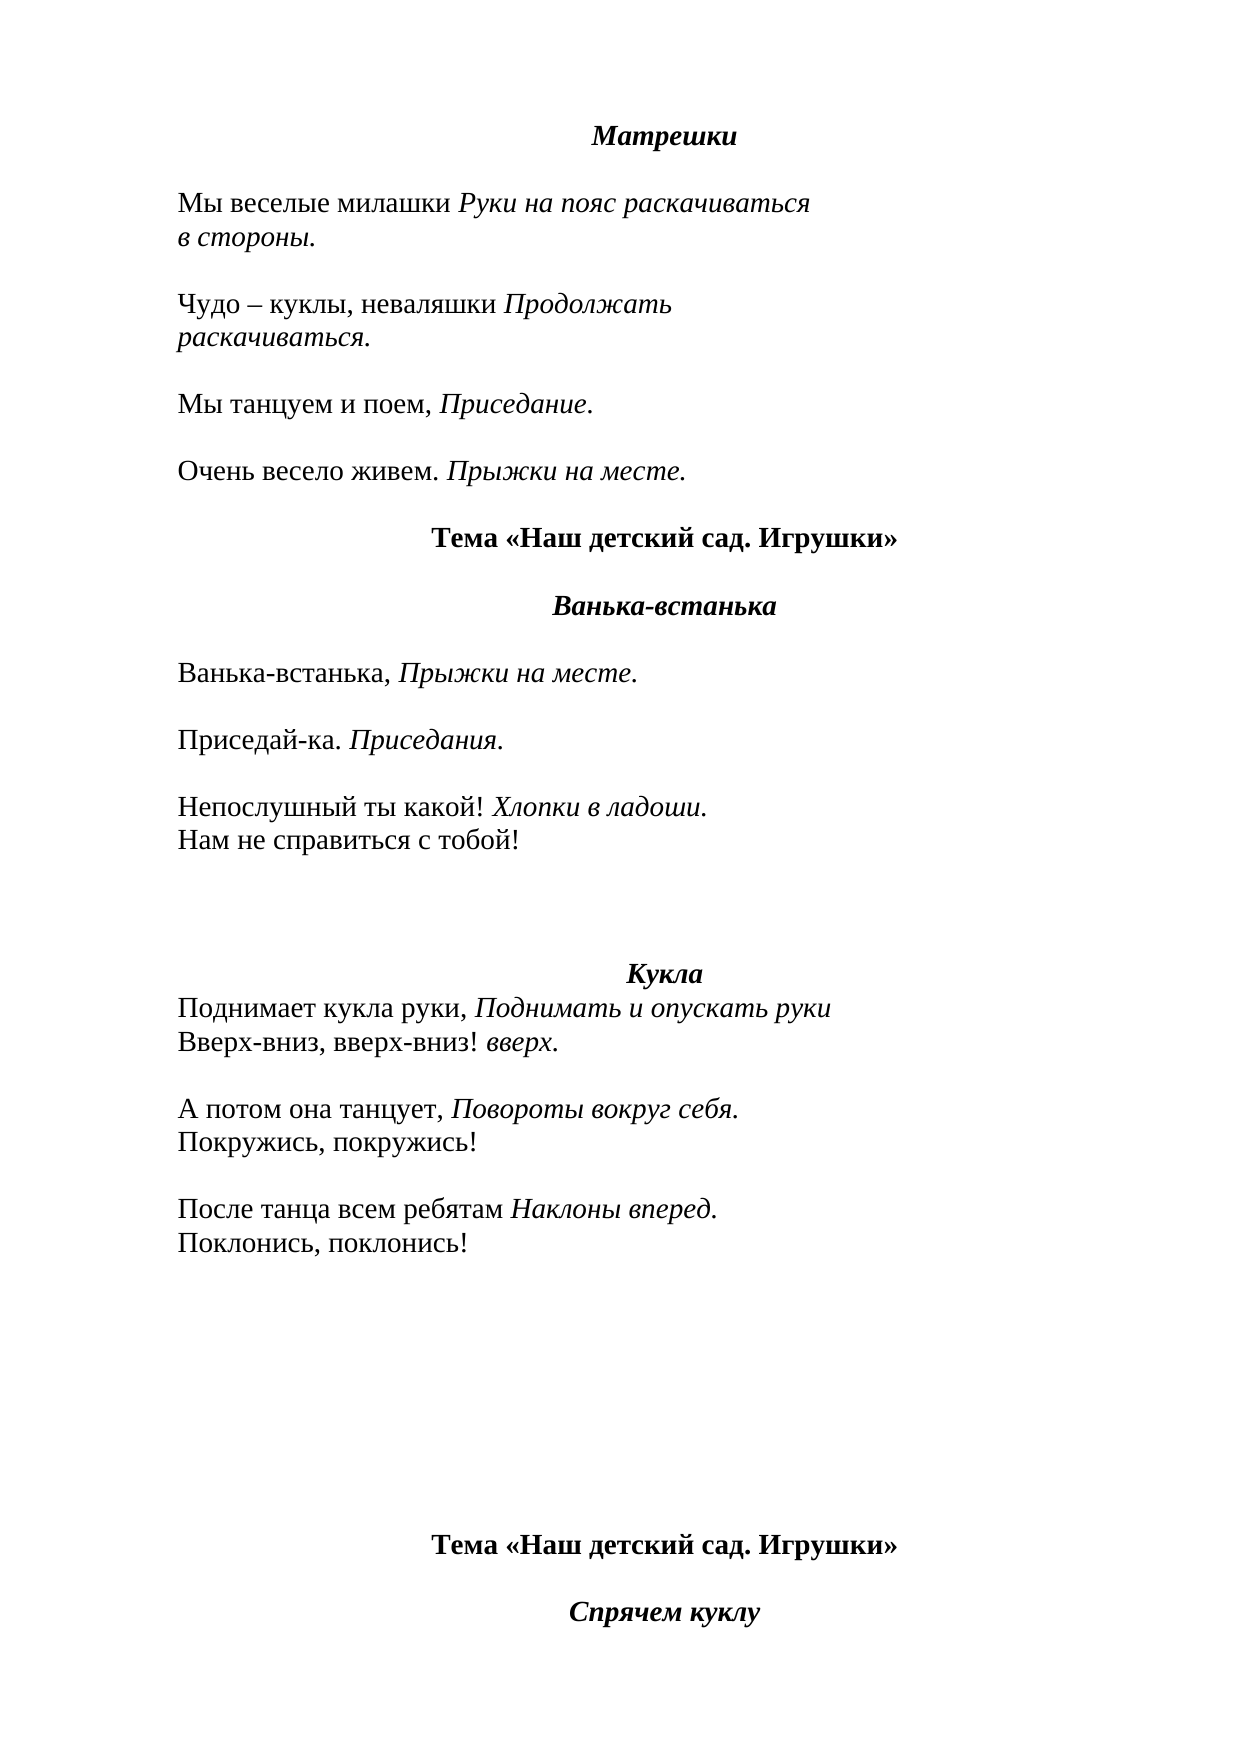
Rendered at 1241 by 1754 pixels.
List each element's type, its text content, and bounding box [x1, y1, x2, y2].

text Тема «Наш детский сад. Игрушки» [177, 1527, 1152, 1560]
text Кукла [177, 957, 1152, 990]
text Матрешки [177, 118, 1152, 152]
text раскачиваться. [177, 319, 1152, 353]
text Мы танцуем и поем, Приседание. [177, 386, 1152, 420]
text Поклонись, поклонись! [177, 1225, 1152, 1258]
text А потом она танцует, Повороты вокруг себя. [177, 1091, 1152, 1124]
text Нам не справиться с тобой! [177, 822, 1152, 856]
text После танца всем ребятам Наклоны вперед. [177, 1191, 1152, 1225]
text Вверх-вниз, вверх-вниз! вверх. [177, 1024, 1152, 1057]
text Тема «Наш детский сад. Игрушки» [177, 521, 1152, 554]
text Мы веселые милашки Руки на пояс раскачиваться [177, 185, 1152, 219]
text Спрячем куклу [177, 1594, 1152, 1627]
text в стороны. [177, 219, 1152, 252]
text Поднимает кукла руки, Поднимать и опускать руки [177, 990, 1152, 1024]
text Очень весело живем. Прыжки на месте. [177, 453, 1152, 487]
text Ванька-встанька [177, 588, 1152, 621]
text Непослушный ты какой! Хлопки в ладоши. [177, 789, 1152, 822]
text Ванька-встанька, Прыжки на месте. [177, 655, 1152, 688]
text Покружись, покружись! [177, 1124, 1152, 1158]
text Приседай-ка. Приседания. [177, 722, 1152, 755]
text Чудо – куклы, неваляшки Продолжать [177, 286, 1152, 319]
